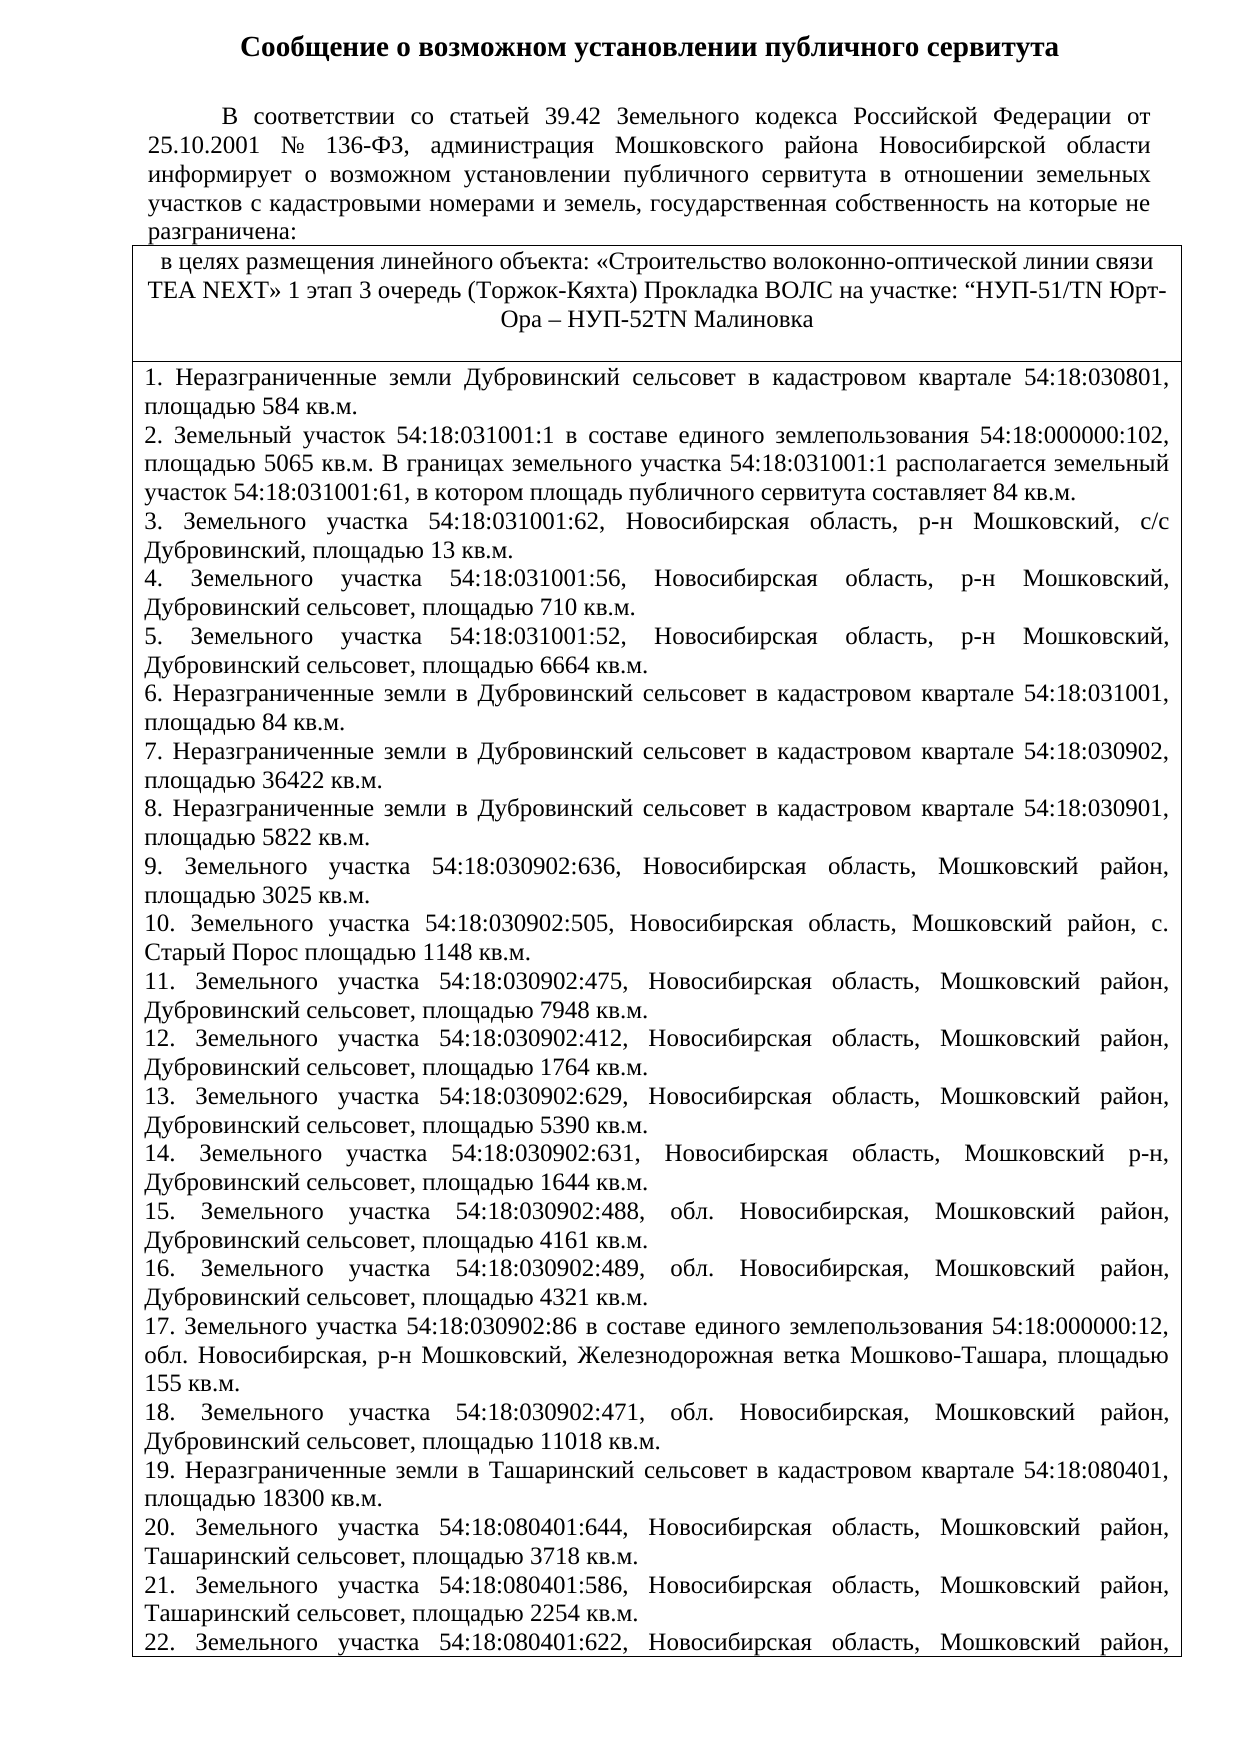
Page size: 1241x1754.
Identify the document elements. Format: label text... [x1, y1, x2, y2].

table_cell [133, 362, 1181, 1656]
text Сообщение о возможном установлении публичного сервитута [148, 29, 1152, 63]
text В соответствии со статьей 39.42 Земельного кодекса Российской Федерации от 25.10.2001 № 136-ФЗ, администрация Мошковского района Новосибирской области информирует о возможном установлении публичного сервитута в отношении земельных участков с кадастровыми номерами и земель, государственная собственность на которые не разграничена: [148, 101, 1152, 245]
table_header в целях размещения линейного объекта: «Строительство волоконно-оптической линии связи TEA NEXT» 1 этап 3 очередь (Торжок-Кяхта) Прокладка ВОЛС на участке: “НУП-51/ТN Юрт-Ора – НУП-52ТN Малиновка [133, 246, 1181, 361]
